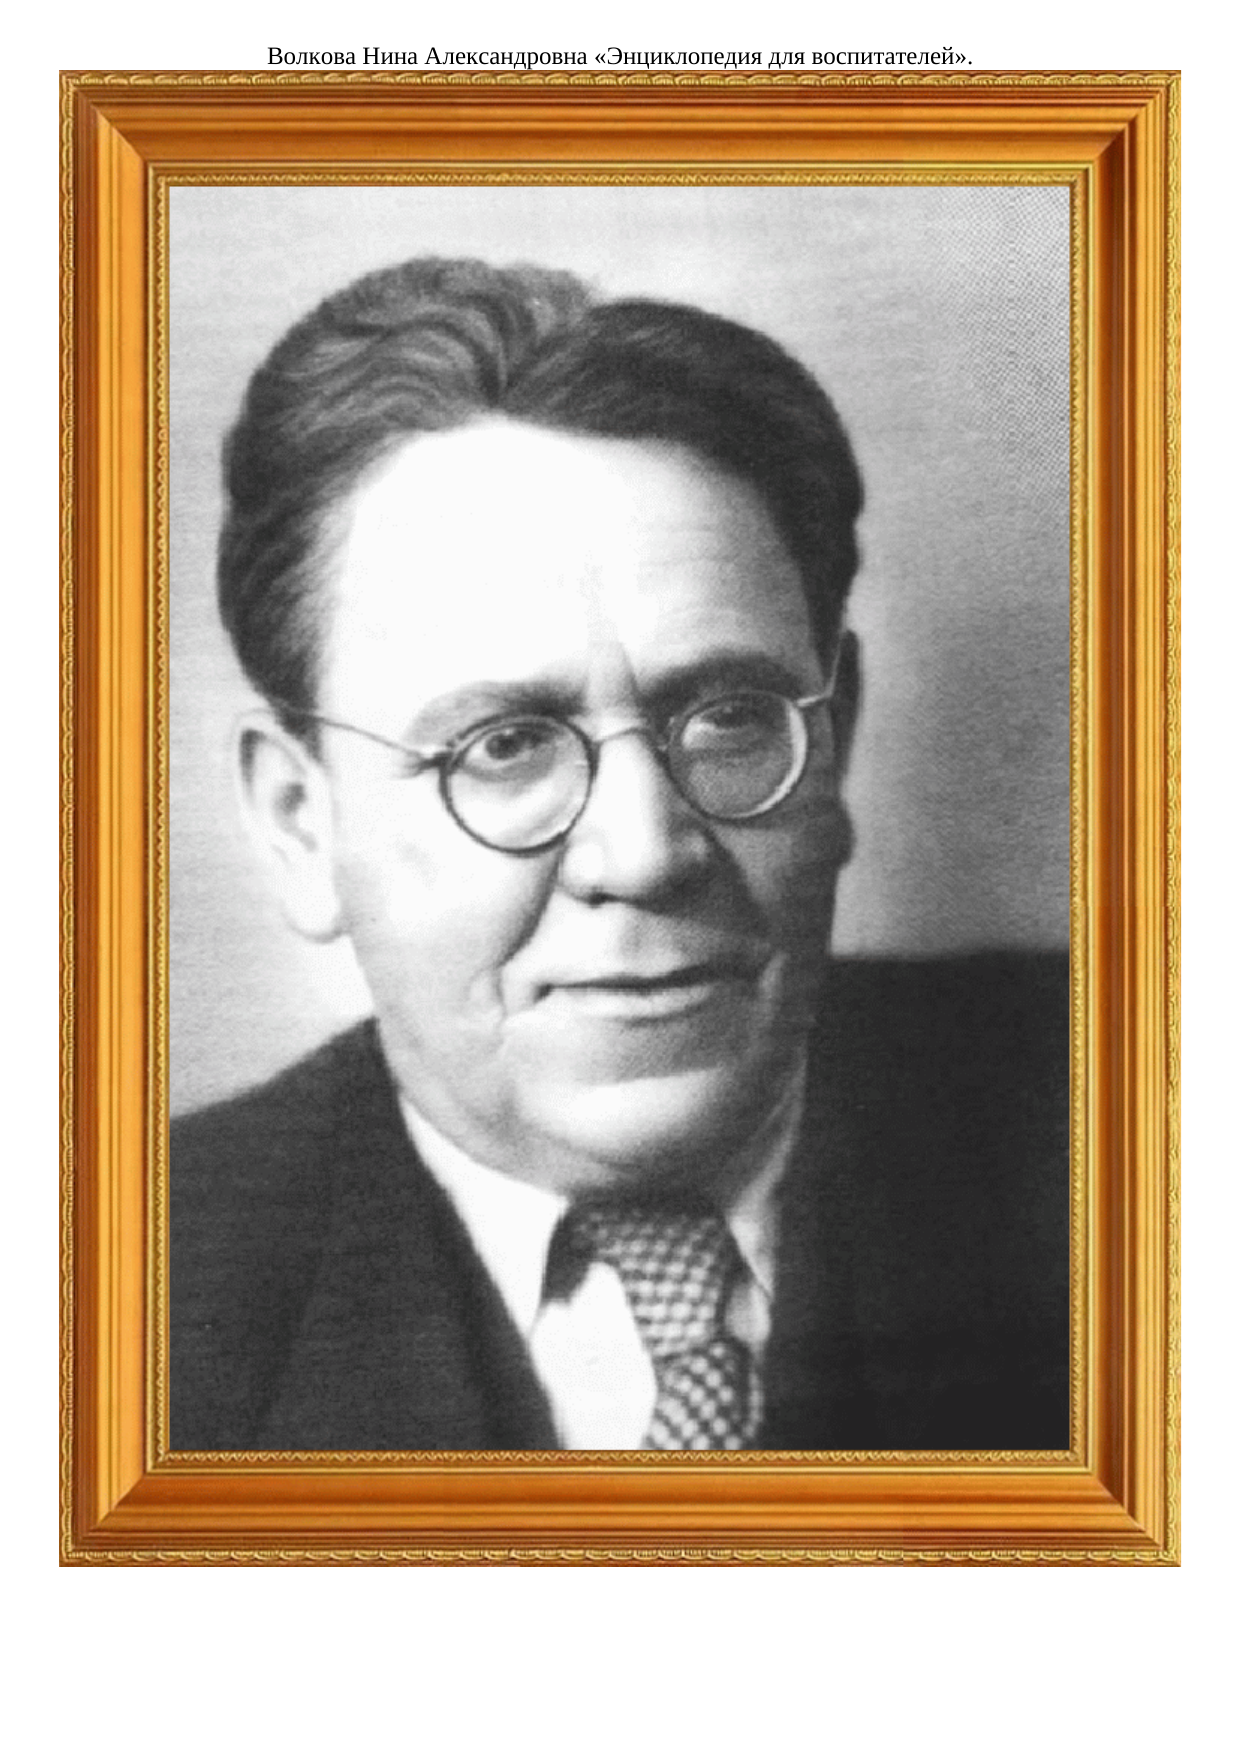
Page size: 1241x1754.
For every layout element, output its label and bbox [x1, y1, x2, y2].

picture [59, 70, 1182, 1567]
